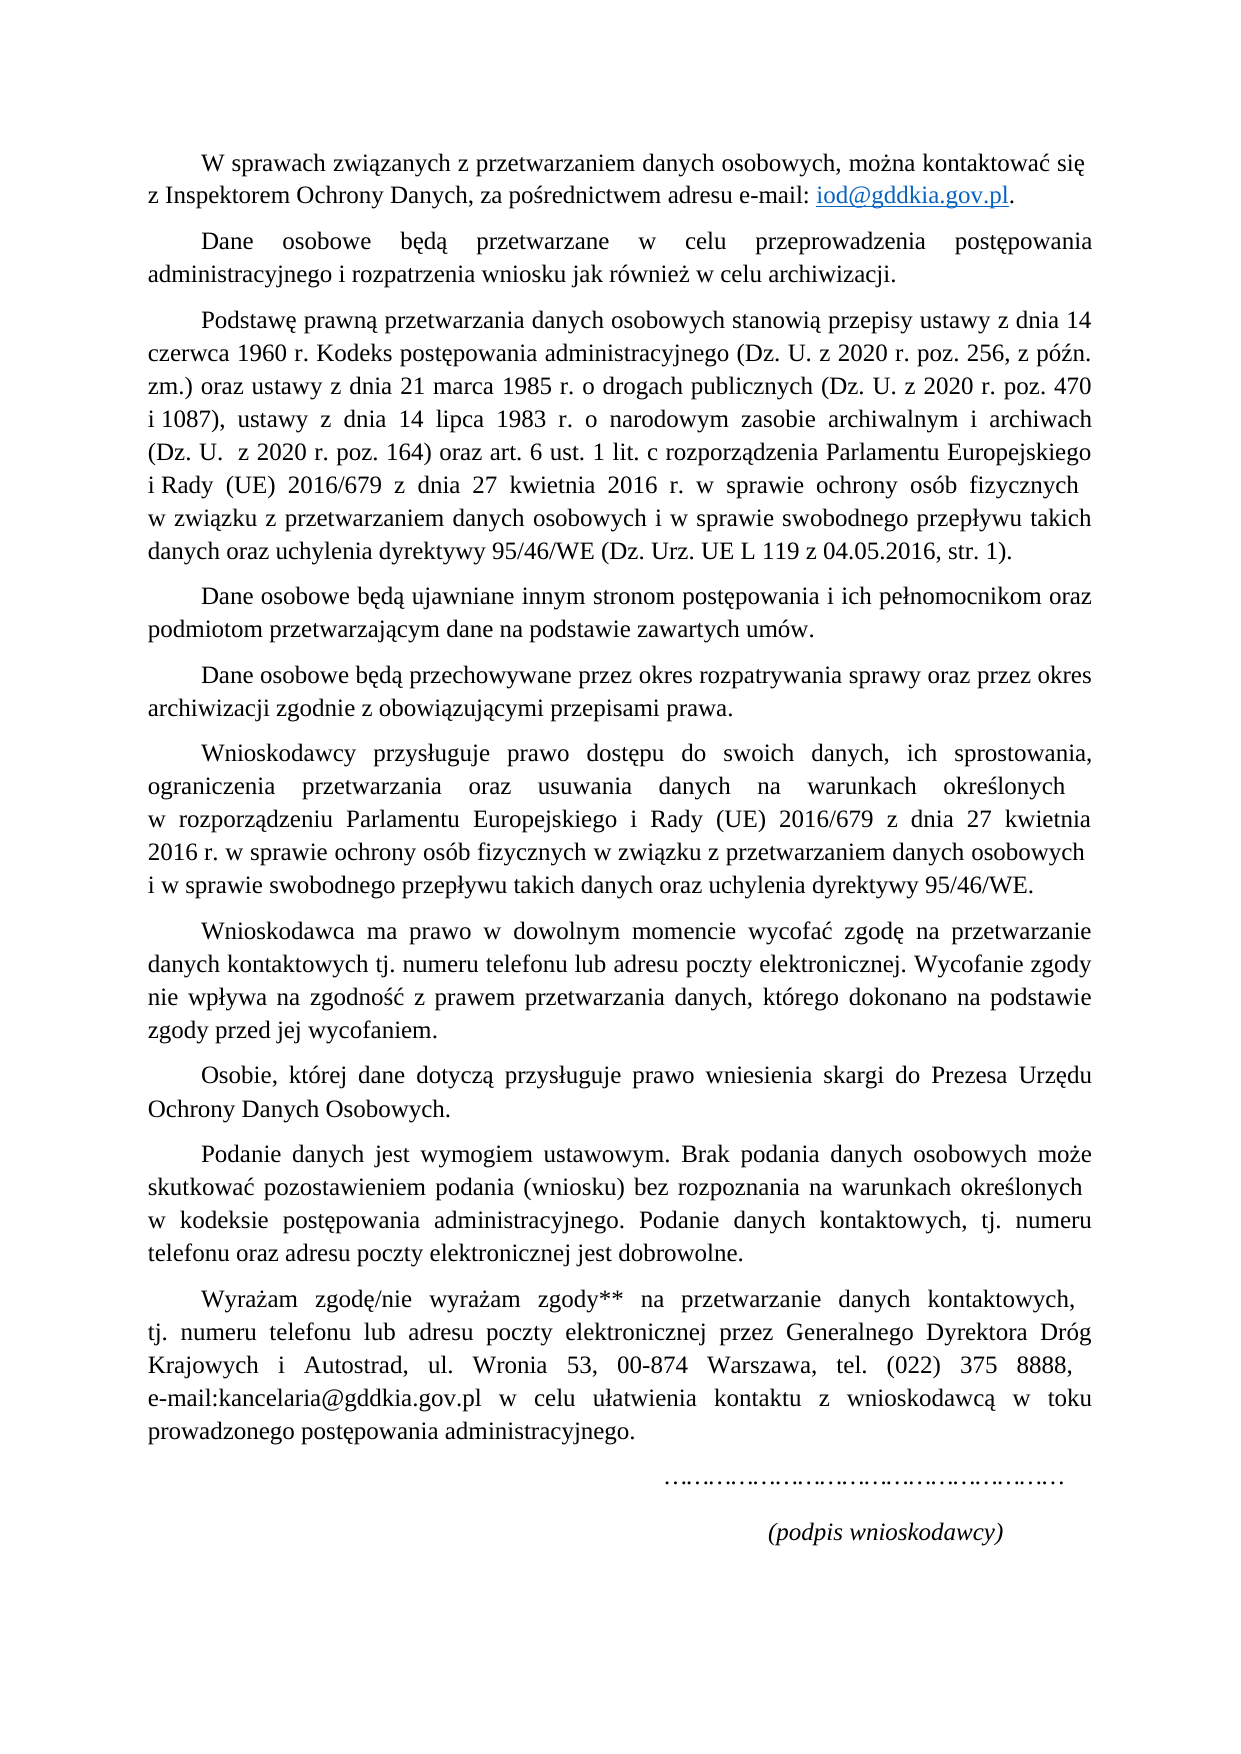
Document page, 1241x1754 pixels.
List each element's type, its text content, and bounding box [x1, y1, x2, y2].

text Wnioskodawcy przysługuje prawo dostępu do swoich danych, ich sprostowania, ograniczenia przetwarzania oraz usuwania danych na warunkach określonych w rozporządzeniu Parlamentu Europejskiego i Rady (UE) 2016/679 z dnia 27 kwietnia 2016 r. w sprawie ochrony osób fizycznych w związku z przetwarzaniem danych osobowych i w sprawie swobodnego przepływu takich danych oraz uchylenia dyrektywy 95/46/WE. [148, 738, 1093, 899]
text Dane osobowe będą ujawniane innym stronom postępowania i ich pełnomocnikom oraz podmiotom przetwarzającym dane na podstawie zawartych umów. [148, 581, 1093, 643]
text ……………………………………………… [664, 1461, 1093, 1490]
text Wyrażam zgodę/nie wyrażam zgody** na przetwarzanie danych kontaktowych, tj. numeru telefonu lub adresu poczty elektronicznej przez Generalnego Dyrektora Dróg Krajowych i Autostrad, ul. Wronia 53, 00-874 Warszawa, tel. (022) 375 8888, e-mail:kancelaria@gddkia.gov.pl w celu ułatwienia kontaktu z wnioskodawcą w toku prowadzonego postępowania administracyjnego. [148, 1284, 1093, 1444]
text W sprawach związanych z przetwarzaniem danych osobowych, można kontaktować się z Inspektorem Ochrony Danych, za pośrednictwem adresu e-mail: iod@gddkia.gov.pl. [148, 148, 1093, 209]
text Podstawę prawną przetwarzania danych osobowych stanowią przepisy ustawy z dnia 14 czerwca 1960 r. Kodeks postępowania administracyjnego (Dz. U. z 2020 r. poz. 256, z późn. zm.) oraz ustawy z dnia 21 marca 1985 r. o drogach publicznych (Dz. U. z 2020 r. poz. 470 i 1087), ustawy z dnia 14 lipca 1983 r. o narodowym zasobie archiwalnym i archiwach (Dz. U. z 2020 r. poz. 164) oraz art. 6 ust. 1 lit. c rozporządzenia Parlamentu Europejskiego i Rady (UE) 2016/679 z dnia 27 kwietnia 2016 r. w sprawie ochrony osób fizycznych w związku z przetwarzaniem danych osobowych i w sprawie swobodnego przepływu takich danych oraz uchylenia dyrektywy 95/46/WE (Dz. Urz. UE L 119 z 04.05.2016, str. 1). [148, 305, 1093, 564]
text Dane osobowe będą przechowywane przez okres rozpatrywania sprawy oraz przez okres archiwizacji zgodnie z obowiązującymi przepisami prawa. [148, 660, 1093, 722]
text Podanie danych jest wymogiem ustawowym. Brak podania danych osobowych może skutkować pozostawieniem podania (wniosku) bez rozpoznania na warunkach określonych w kodeksie postępowania administracyjnego. Podanie danych kontaktowych, tj. numeru telefonu oraz adresu poczty elektronicznej jest dobrowolne. [148, 1139, 1093, 1267]
text Dane osobowe będą przetwarzane w celu przeprowadzenia postępowania administracyjnego i rozpatrzenia wniosku jak również w celu archiwizacji. [148, 226, 1093, 288]
text (podpis wnioskodawcy) [768, 1517, 1093, 1546]
text Wnioskodawca ma prawo w dowolnym momencie wycofać zgodę na przetwarzanie danych kontaktowych tj. numeru telefonu lub adresu poczty elektronicznej. Wycofanie zgody nie wpływa na zgodność z prawem przetwarzania danych, którego dokonano na podstawie zgody przed jej wycofaniem. [148, 916, 1093, 1044]
text Osobie, której dane dotyczą przysługuje prawo wniesienia skargi do Prezesa Urzędu Ochrony Danych Osobowych. [148, 1061, 1093, 1122]
